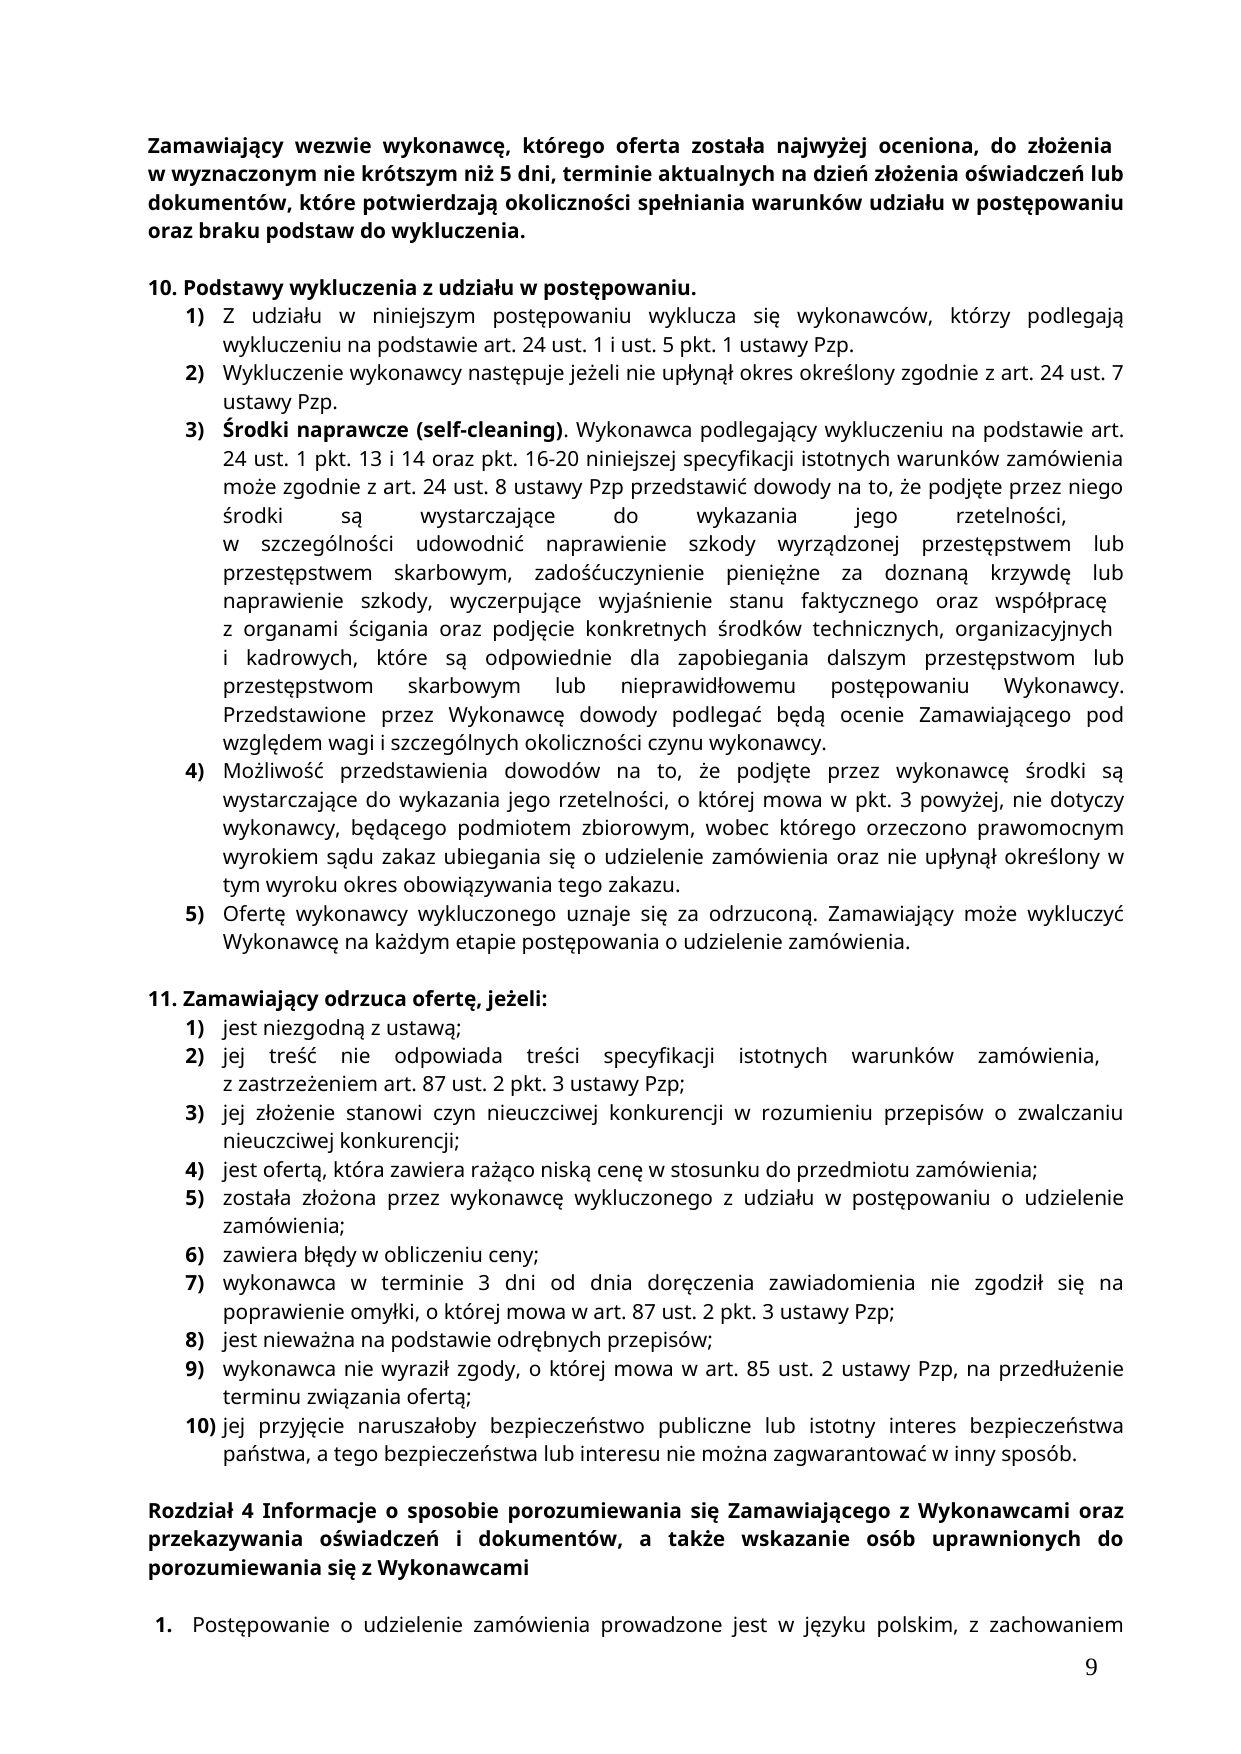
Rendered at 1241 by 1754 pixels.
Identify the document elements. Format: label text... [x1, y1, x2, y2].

list wykonawca nie wyraził zgody, o której mowa w art. 85 ust. 2 ustawy Pzp, na przedłużenie terminu związania ofertą; [185, 1354, 1125, 1411]
list Wykluczenie wykonawcy następuje jeżeli nie upłynął okres określony zgodnie z art. 24 ust. 7 ustawy Pzp. [185, 358, 1125, 415]
list jej treść nie odpowiada treści specyfikacji istotnych warunków zamówienia, z zastrzeżeniem art. 87 ust. 2 pkt. 3 ustawy Pzp; [185, 1041, 1125, 1098]
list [154, 1610, 1125, 1638]
list została złożona przez wykonawcę wykluczonego z udziału w postępowaniu o udzielenie zamówienia; [185, 1183, 1125, 1240]
text 11. Zamawiający odrzuca ofertę, jeżeli: [148, 984, 1125, 1013]
text Zamawiający wezwie wykonawcę, którego oferta została najwyżej oceniona, do złożenia w wyznaczonym nie krótszym niż 5 dni, terminie aktualnych na dzień złożenia oświadczeń lub dokumentów, które potwierdzają okoliczności spełniania warunków udziału w postępowaniu oraz braku podstaw do wykluczenia. [148, 131, 1125, 245]
text Rozdział 4 Informacje o sposobie porozumiewania się Zamawiającego z Wykonawcami oraz przekazywania oświadczeń i dokumentów, a także wskazanie osób uprawnionych do porozumiewania się z Wykonawcami [148, 1496, 1125, 1581]
list jest niezgodną z ustawą; [185, 1013, 1125, 1041]
text 10. Podstawy wykluczenia z udziału w postępowaniu. [148, 273, 1125, 302]
list Ofertę wykonawcy wykluczonego uznaje się za odrzuconą. Zamawiający może wykluczyć Wykonawcę na każdym etapie postępowania o udzielenie zamówienia. [185, 899, 1125, 956]
list Możliwość przedstawienia dowodów na to, że podjęte przez wykonawcę środki są wystarczające do wykazania jego rzetelności, o której mowa w pkt. 3 powyżej, nie dotyczy wykonawcy, będącego podmiotem zbiorowym, wobec którego orzeczono prawomocnym wyrokiem sądu zakaz ubiegania się o udzielenie zamówienia oraz nie upłynął określony w tym wyroku okres obowiązywania tego zakazu. [185, 757, 1125, 899]
list Z udziału w niniejszym postępowaniu wyklucza się wykonawców, którzy podlegają wykluczeniu na podstawie art. 24 ust. 1 i ust. 5 pkt. 1 ustawy Pzp. [185, 302, 1125, 358]
list jej przyjęcie naruszałoby bezpieczeństwo publiczne lub istotny interes bezpieczeństwa państwa, a tego bezpieczeństwa lub interesu nie można zagwarantować w inny sposób. [185, 1411, 1125, 1468]
list jest ofertą, która zawiera rażąco niską cenę w stosunku do przedmiotu zamówienia; [185, 1155, 1125, 1183]
list wykonawca w terminie 3 dni od dnia doręczenia zawiadomienia nie zgodził się na poprawienie omyłki, o której mowa w art. 87 ust. 2 pkt. 3 ustawy Pzp; [185, 1268, 1125, 1325]
list Środki naprawcze (self-cleaning). Wykonawca podlegający wykluczeniu na podstawie art. 24 ust. 1 pkt. 13 i 14 oraz pkt. 16-20 niniejszej specyfikacji istotnych warunków zamówienia może zgodnie z art. 24 ust. 8 ustawy Pzp przedstawić dowody na to, że podjęte przez niego środki są wystarczające do wykazania jego rzetelności, w szczególności udowodnić naprawienie szkody wyrządzonej przestępstwem lub przestępstwem skarbowym, zadośćuczynienie pieniężne za doznaną krzywdę lub naprawienie szkody, wyczerpujące wyjaśnienie stanu faktycznego oraz współpracę z organami ścigania oraz podjęcie konkretnych środków technicznych, organizacyjnych i kadrowych, które są odpowiednie dla zapobiegania dalszym przestępstwom lub przestępstwom skarbowym lub nieprawidłowemu postępowaniu Wykonawcy. Przedstawione przez Wykonawcę dowody podlegać będą ocenie Zamawiającego pod względem wagi i szczególnych okoliczności czynu wykonawcy. [185, 415, 1125, 757]
list zawiera błędy w obliczeniu ceny; [185, 1240, 1125, 1268]
list jest nieważna na podstawie odrębnych przepisów; [185, 1325, 1125, 1354]
list jej złożenie stanowi czyn nieuczciwej konkurencji w rozumieniu przepisów o zwalczaniu nieuczciwej konkurencji; [185, 1098, 1125, 1155]
